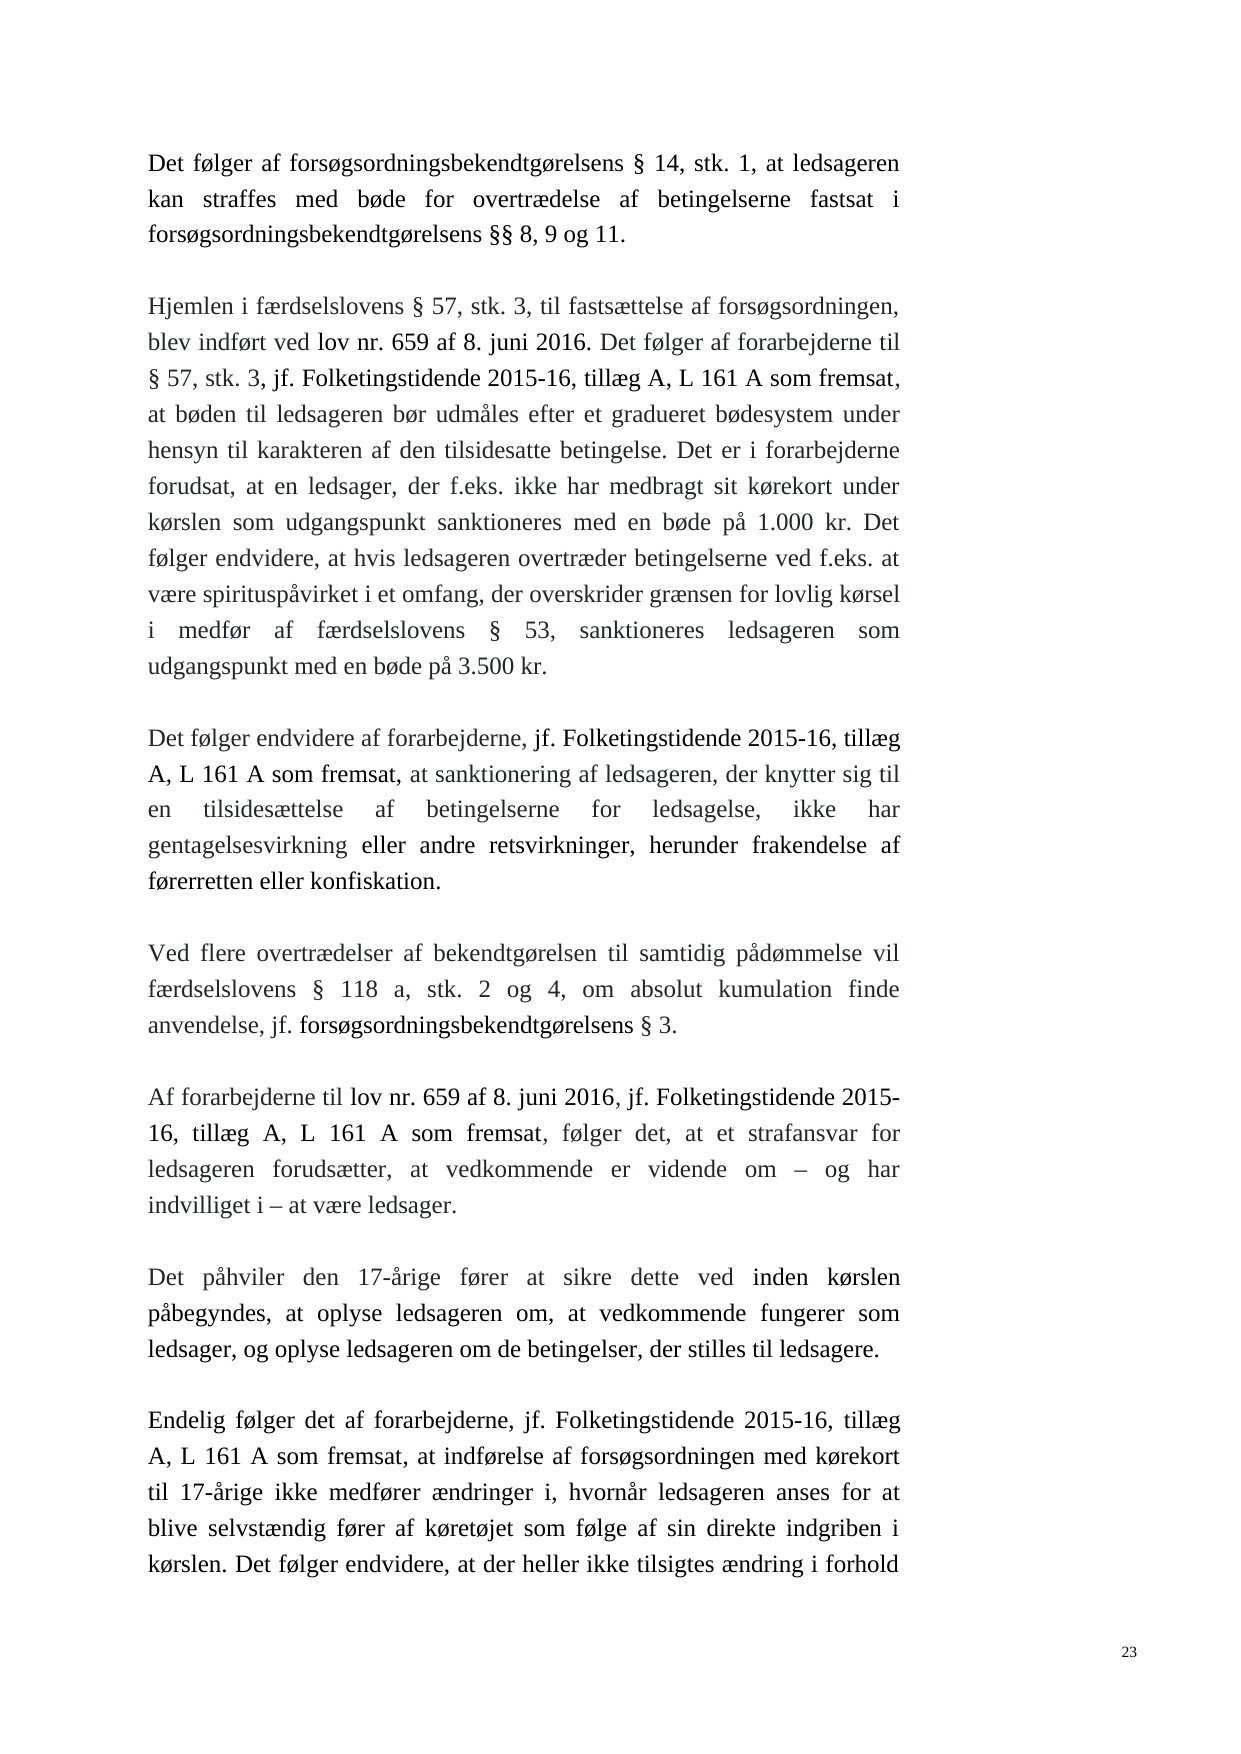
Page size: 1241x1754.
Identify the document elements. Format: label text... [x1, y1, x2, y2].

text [148, 1406, 901, 1578]
text Hjemlen i færdselslovens § 57, stk. 3, til fastsættelse af forsøgsordningen, blev indført ved lov nr. 659 af 8. juni 2016. Det følger af forarbejderne til § 57, stk. 3, jf. Folketingstidende 2015-16, tillæg A, L 161 A som fremsat, at bøden til ledsageren bør udmåles efter et gradueret bødesystem under hensyn til karakteren af den tilsidesatte betingelse. Det er i forarbejderne forudsat, at en ledsager, der f.eks. ikke har medbragt sit kørekort under kørslen som udgangspunkt sanktioneres med en bøde på 1.000 kr. Det følger endvidere, at hvis ledsageren overtræder betingelserne ved f.eks. at være spirituspåvirket i et omfang, der overskrider grænsen for lovlig kørsel i medfør af færdselslovens § 53, sanktioneres ledsageren som udgangspunkt med en bøde på 3.500 kr. [148, 291, 901, 679]
text Det følger af forsøgsordningsbekendtgørelsens § 14, stk. 1, at ledsageren kan straffes med bøde for overtrædelse af betingelserne fastsat i forsøgsordningsbekendtgørelsens §§ 8, 9 og 11. [148, 148, 901, 248]
text Ved flere overtrædelser af bekendtgørelsen til samtidig pådømmelse vil færdselslovens § 118 a, stk. 2 og 4, om absolut kumulation finde anvendelse, jf. forsøgsordningsbekendtgørelsens § 3. [148, 938, 901, 1039]
text Det påhviler den 17-årige fører at sikre dette ved inden kørslen påbegyndes, at oplyse ledsageren om, at vedkommende fungerer som ledsager, og oplyse ledsageren om de betingelser, der stilles til ledsagere. [148, 1262, 901, 1362]
text Af forarbejderne til lov nr. 659 af 8. juni 2016, jf. Folketingstidende 2015-16, tillæg A, L 161 A som fremsat, følger det, at et strafansvar for ledsageren forudsætter, at vedkommende er vidende om – og har indvilliget i – at være ledsager. [148, 1082, 901, 1219]
text Det følger endvidere af forarbejderne, jf. Folketingstidende 2015-16, tillæg A, L 161 A som fremsat, at sanktionering af ledsageren, der knytter sig til en tilsidesættelse af betingelserne for ledsagelse, ikke har gentagelsesvirkning eller andre retsvirkninger, herunder frakendelse af førerretten eller konfiskation. [148, 723, 901, 895]
